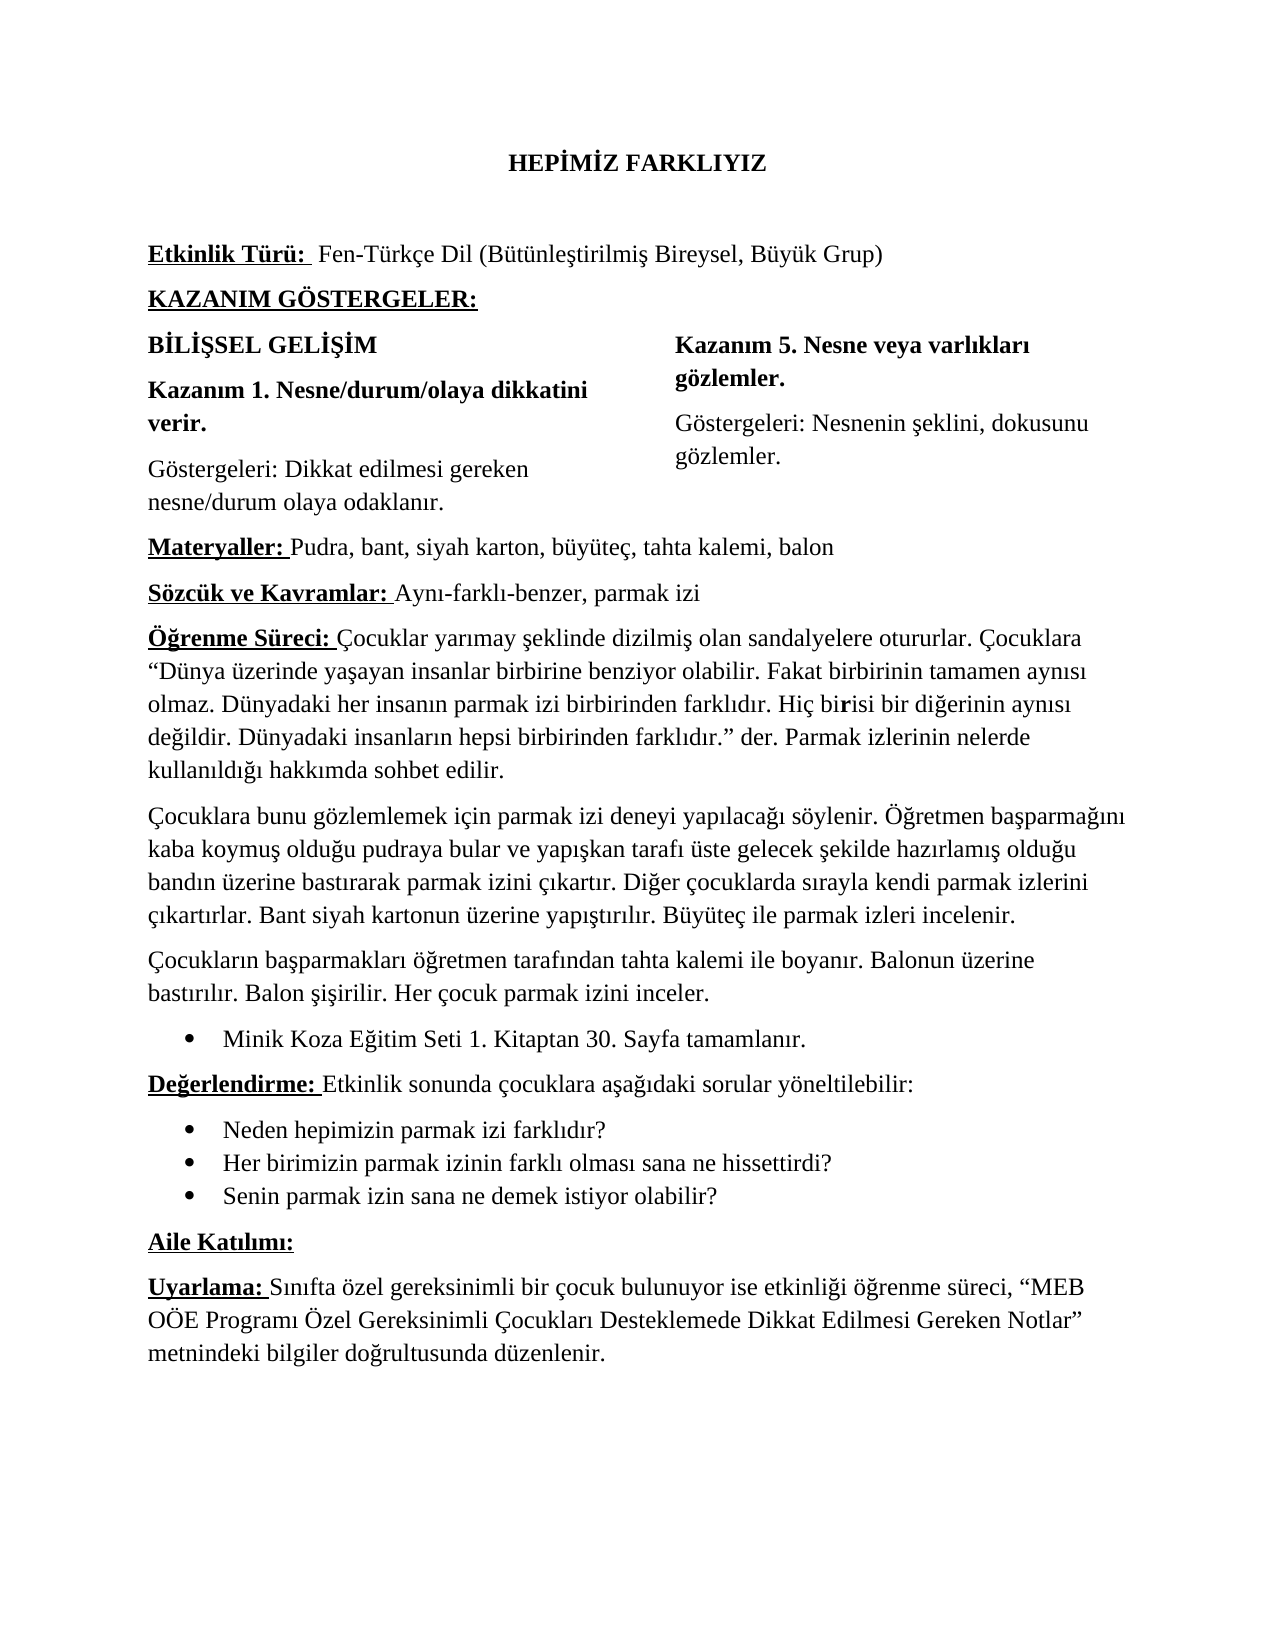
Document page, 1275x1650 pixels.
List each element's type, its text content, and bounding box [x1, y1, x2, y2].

text Aile Katılımı: [148, 1227, 1127, 1255]
text HEPİMİZ FARKLIYIZ [148, 148, 1127, 176]
text Etkinlik Türü: Fen-Türkçe Dil (Bütünleştirilmiş Bireysel, Büyük Grup) [148, 239, 1127, 267]
list Senin parmak izin sana ne demek istiyor olabilir? [185, 1181, 1127, 1210]
text Sözcük ve Kavramlar: Aynı-farklı-benzer, parmak izi [148, 578, 1127, 607]
list Minik Koza Eğitim Seti 1. Kitaptan 30. Sayfa tamamlanır. [185, 1024, 1127, 1053]
text Kazanım 1. Nesne/durum/olaya dikkatini verir. [148, 375, 600, 437]
text Göstergeleri: Dikkat edilmesi gereken nesne/durum olaya odaklanır. [148, 454, 600, 516]
text BİLİŞSEL GELİŞİM [148, 330, 600, 358]
text Uyarlama: Sınıfta özel gereksinimli bir çocuk bulunuyor ise etkinliği öğrenme süreci, “MEB OÖE Programı Özel Gereksinimli Çocukları Desteklemede Dikkat Edilmesi Gereken Notlar” metnindeki bilgiler doğrultusunda düzenlenir. [148, 1272, 1127, 1367]
text Göstergeleri: Nesnenin şeklini, dokusunu gözlemler. [675, 408, 1127, 470]
list Neden hepimizin parmak izi farklıdır? [185, 1115, 1127, 1144]
text Öğrenme Süreci: Çocuklar yarımay şeklinde dizilmiş olan sandalyelere otururlar. Çocuklara “Dünya üzerinde yaşayan insanlar birbirine benziyor olabilir. Fakat birbirinin tamamen aynısı olmaz. Dünyadaki her insanın parmak izi birbirinden farklıdır. Hiç birisi bir diğerinin aynısı değildir. Dünyadaki insanların hepsi birbirinden farklıdır.” der. Parmak izlerinin nelerde kullanıldığı hakkımda sohbet edilir. [148, 623, 1127, 784]
text Değerlendirme: Etkinlik sonunda çocuklara aşağıdaki sorular yöneltilebilir: [148, 1069, 1127, 1098]
text Kazanım 5. Nesne veya varlıkları gözlemler. [675, 330, 1127, 391]
text Materyaller: Pudra, bant, siyah karton, büyüteç, tahta kalemi, balon [148, 532, 1127, 561]
text KAZANIM GÖSTERGELER: [148, 284, 1127, 313]
list Her birimizin parmak izinin farklı olması sana ne hissettirdi? [185, 1148, 1127, 1177]
text Çocukların başparmakları öğretmen tarafından tahta kalemi ile boyanır. Balonun üzerine bastırılır. Balon şişirilir. Her çocuk parmak izini inceler. [148, 946, 1127, 1007]
text Çocuklara bunu gözlemlemek için parmak izi deneyi yapılacağı söylenir. Öğretmen başparmağını kaba koymuş olduğu pudraya bular ve yapışkan tarafı üste gelecek şekilde hazırlamış olduğu bandın üzerine bastırarak parmak izini çıkartır. Diğer çocuklarda sırayla kendi parmak izlerini çıkartırlar. Bant siyah kartonun üzerine yapıştırılır. Büyüteç ile parmak izleri incelenir. [148, 801, 1127, 929]
